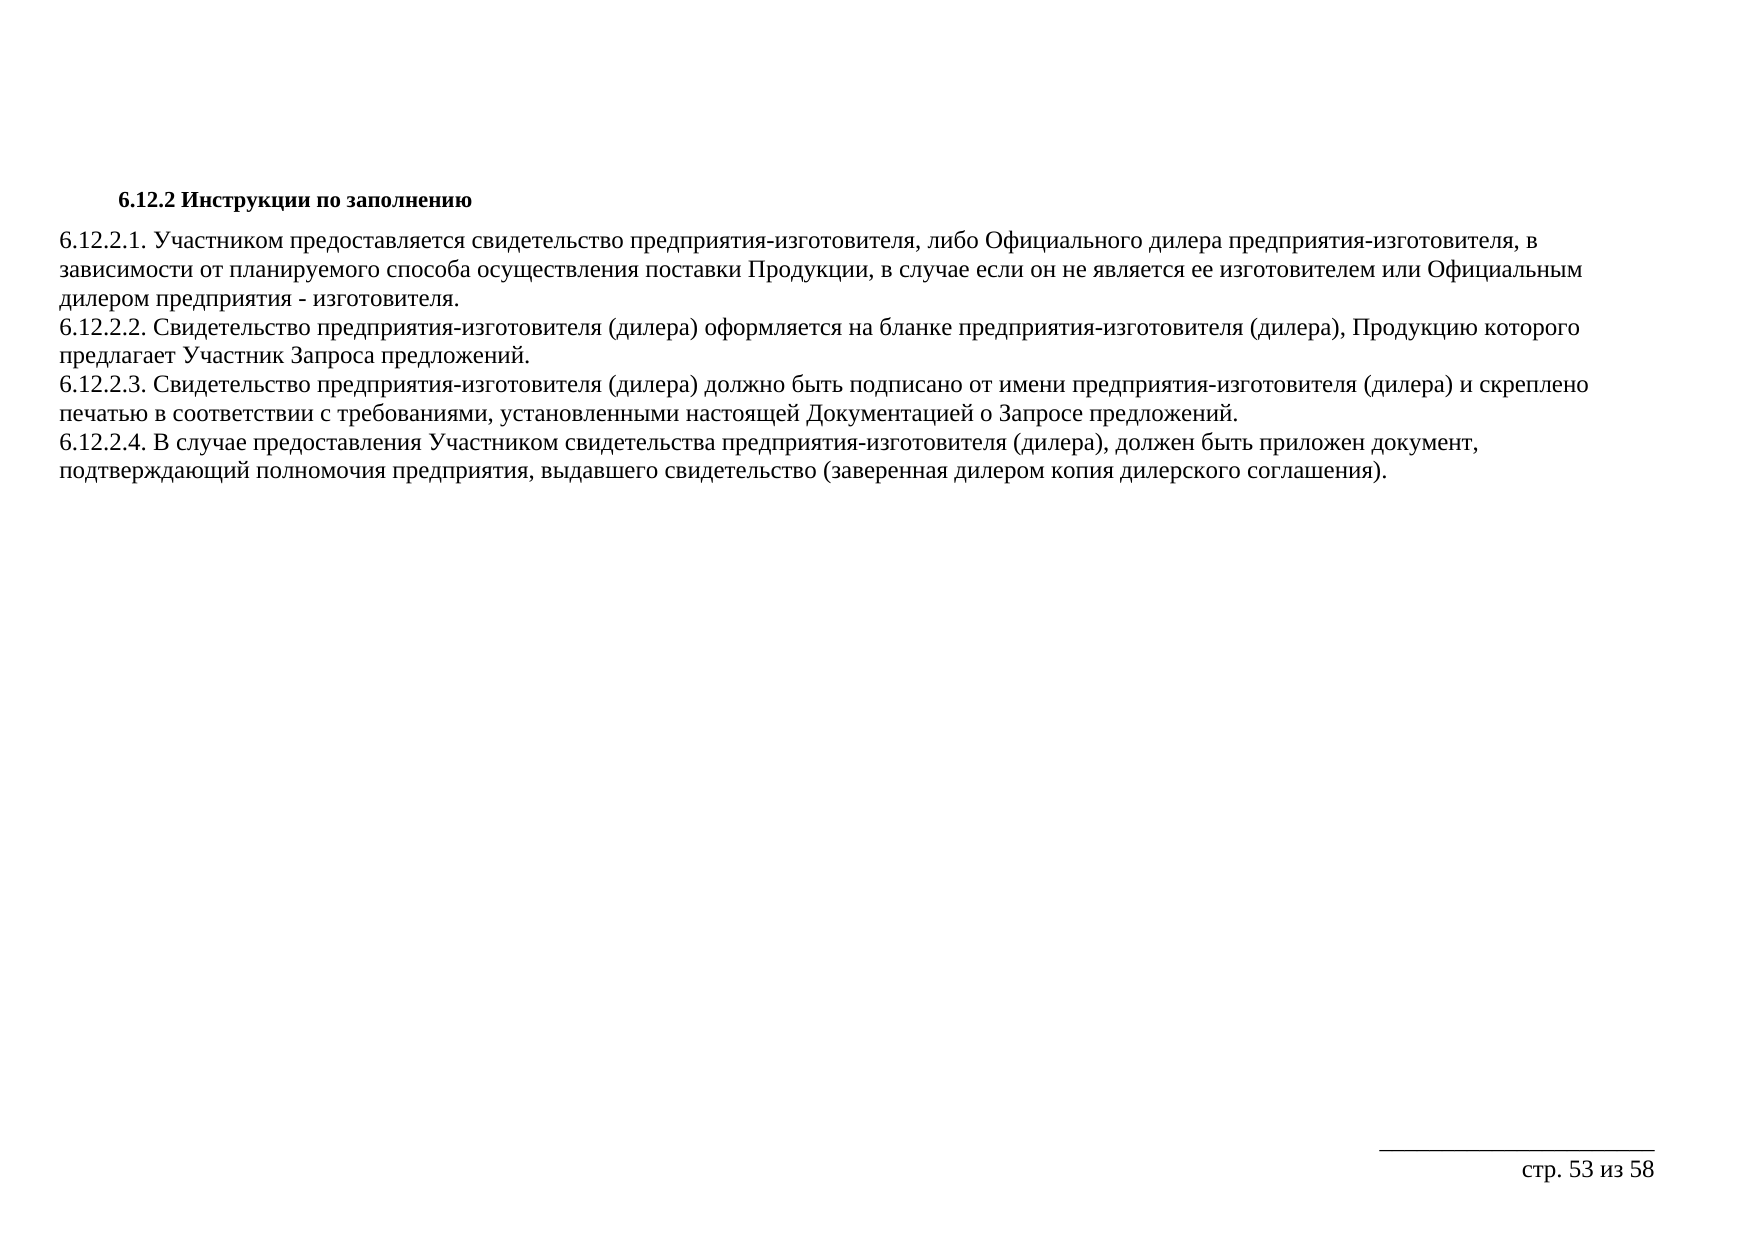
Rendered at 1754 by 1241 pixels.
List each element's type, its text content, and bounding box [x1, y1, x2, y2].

text 6.12.2.4. В случае предоставления Участником свидетельства предприятия-изготовителя (дилера), должен быть приложен документ, подтверждающий полномочия предприятия, выдавшего свидетельство (заверенная дилером копия дилерского соглашения). [59, 427, 1654, 484]
text 6.12.2.1. Участником предоставляется свидетельство предприятия-изготовителя, либо Официального дилера предприятия-изготовителя, в зависимости от планируемого способа осуществления поставки Продукции, в случае если он не является ее изготовителем или Официальным дилером предприятия - изготовителя. [59, 225, 1654, 312]
text 6.12.2.3. Свидетельство предприятия-изготовителя (дилера) должно быть подписано от имени предприятия-изготовителя (дилера) и скреплено печатью в соответствии с требованиями, установленными настоящей Документацией о Запросе предложений. [59, 369, 1654, 427]
subtitle 6.12.2 Инструкции по заполнению [118, 187, 1654, 213]
text 6.12.2.2. Свидетельство предприятия-изготовителя (дилера) оформляется на бланке предприятия-изготовителя (дилера), Продукцию которого предлагает Участник Запроса предложений. [59, 312, 1654, 369]
